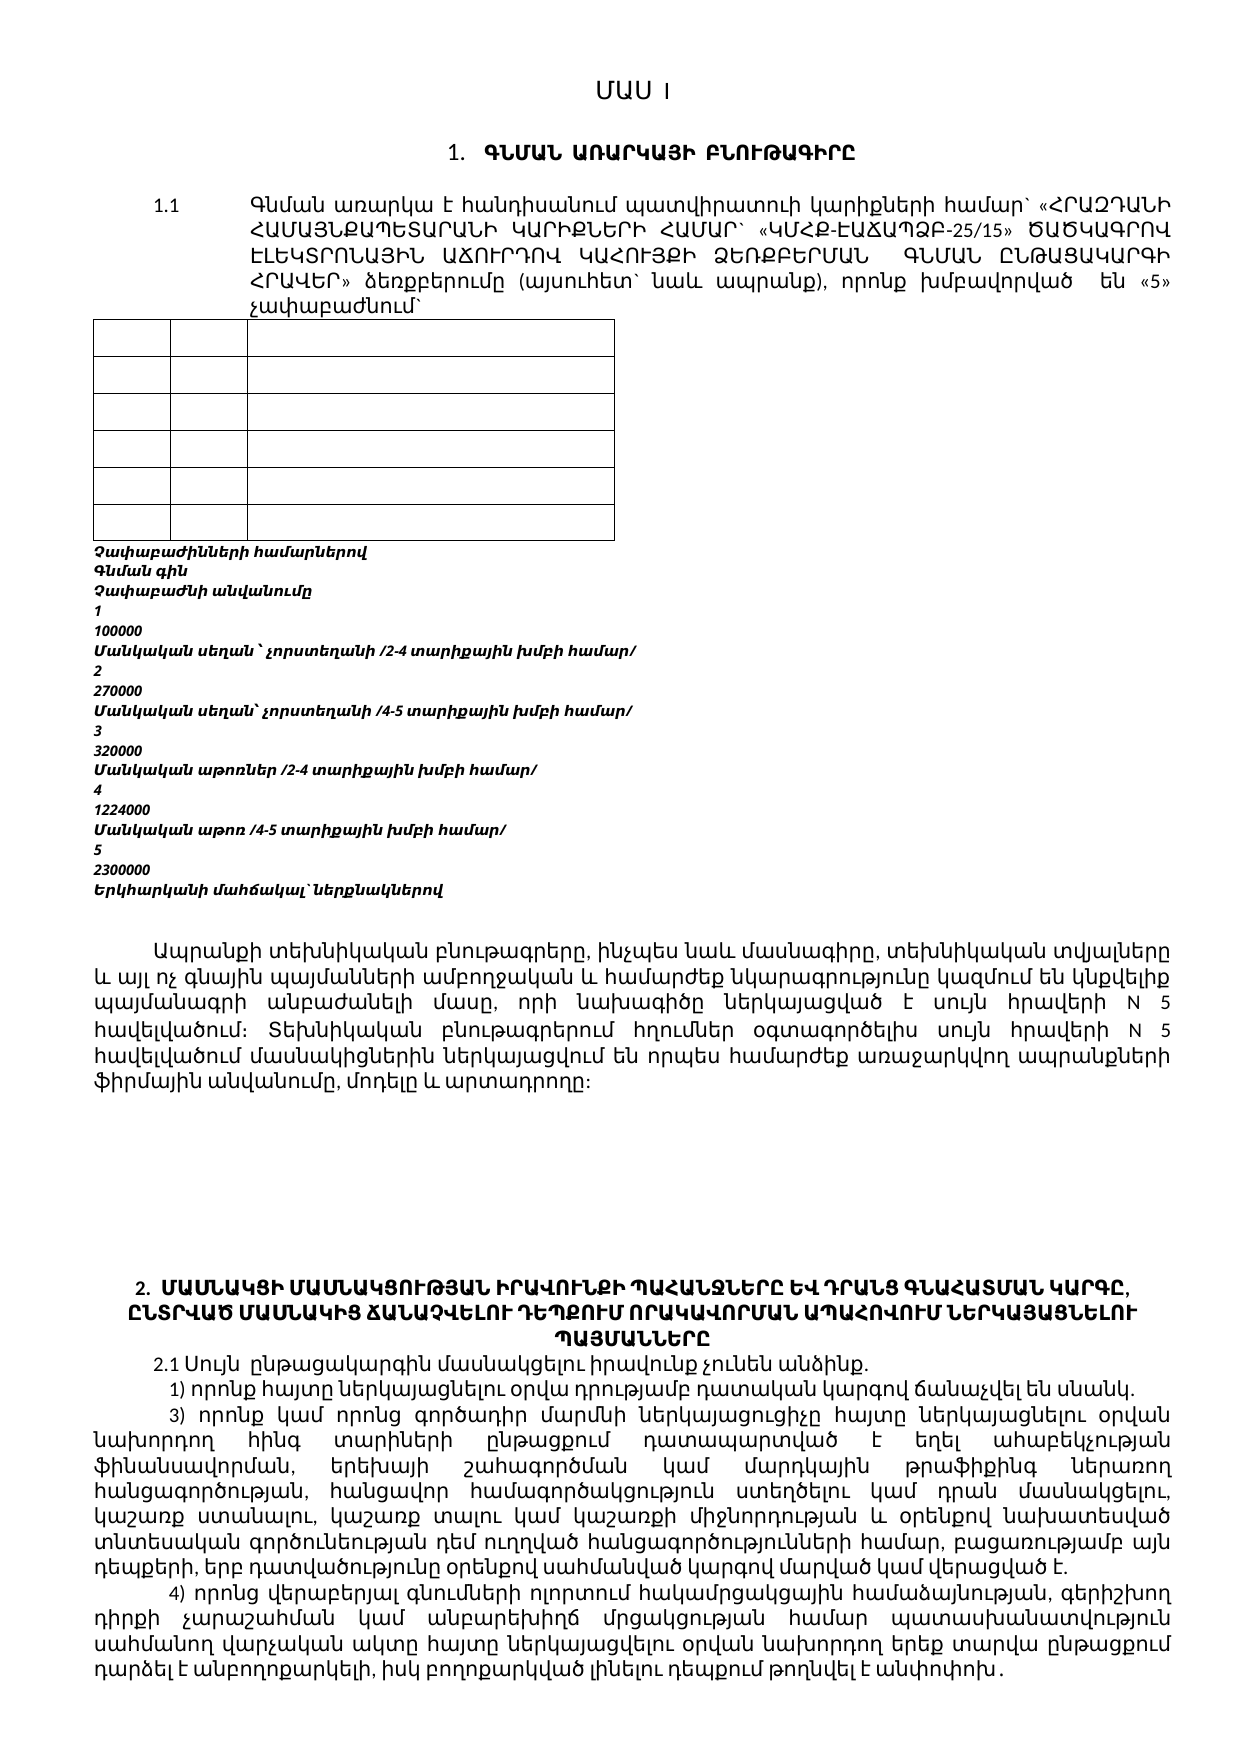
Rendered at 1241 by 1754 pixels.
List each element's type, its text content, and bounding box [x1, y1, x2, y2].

text 2. ՄԱՍՆԱԿՑԻ ՄԱՍՆԱԿՑՈՒԹՅԱՆ ԻՐԱՎՈՒՆՔԻ ՊԱՀԱՆՋՆԵՐԸ ԵՎ ԴՐԱՆՑ ԳՆԱՀԱՏՄԱՆ ԿԱՐԳԸ, ԸՆՏՐՎԱԾ ՄԱՍՆԱԿԻՑ ՃԱՆԱՉՎԵԼՈՒ ԴԵՊՔՈՒՄ ՈՐԱԿԱՎՈՐՄԱՆ ԱՊԱՀՈՎՈՒՄ ՆԵՐԿԱՅԱՑՆԵԼՈՒ ՊԱՅՄԱՆՆԵՐԸ [94, 1275, 1171, 1351]
text Ապրանքի տեխնիկական բնութագրերը, ինչպես նաև մասնագիրը, տեխնիկական տվյալները և այլ ոչ գնային պայմանների ամբողջական և համարժեք նկարագրությունը կազմում են կնքվելիք պայմանագրի անբաժանելի մասը, որի նախագիծը ներկայացված է սույն հրավերի N 5 հավելվածում։ Տեխնիկական բնութագրերում հղումներ օգտագործելիս սույն հրավերի N 5 հավելվածում մասնակիցներին ներկայացվում են որպես համարժեք առաջարկվող ապրանքների ֆիրմային անվանումը, մոդելը և արտադրողը: [94, 938, 1171, 1094]
text 2.1 Սույն ընթացակարգին մասնակցելու իրավունք չունեն անձինք. [94, 1351, 1171, 1377]
list ԳՆՄԱՆ ԱՌԱՐԿԱՅԻ ԲՆՈՒԹԱԳԻՐԸ [131, 136, 1171, 167]
subtitle Գնման առարկա է հանդիսանում պատվիրատուի կարիքների համար` «ՀՐԱԶԴԱՆԻ ՀԱՄԱՅՆՔԱՊԵՏԱՐԱՆԻ ԿԱՐԻՔՆԵՐԻ ՀԱՄԱՐ` «ԿՄՀՔ-ԷԱՃԱՊՁԲ-25/15» ԾԱԾԿԱԳՐՈՎ ԷԼԵԿՏՐՈՆԱՅԻՆ ԱՃՈՒՐԴՈՎ ԿԱՀՈՒՅՔԻ ՁԵՌՔԲԵՐՄԱՆ ԳՆՄԱՆ ԸՆԹԱՑԱԿԱՐԳԻ ՀՐԱՎԵՐ» ձեռքբերումը (այսուհետ` նաև ապրանք), որոնք խմբավորված են «5» չափաբաժնում` [153, 192, 1171, 319]
text 4) որոնց վերաբերյալ գնումների ոլորտում հակամրցակցային համաձայնության, գերիշխող դիրքի չարաշահման կամ անբարեխիղճ մրցակցության համար պատասխանատվություն սահմանող վարչական ակտը հայտը ներկայացվելու օրվան նախորդող երեք տարվա ընթացքում դարձել է անբողոքարկելի, իսկ բողոքարկված լինելու դեպքում թողնվել է անփոփոխ․ [94, 1580, 1171, 1682]
text ՄԱՍ I [94, 75, 1171, 106]
text 1) որոնք հայտը ներկայացնելու օրվա դրությամբ դատական կարգով ճանաչվել են սնանկ. [94, 1377, 1171, 1402]
text 3) որոնք կամ որոնց գործադիր մարմնի ներկայացուցիչը հայտը ներկայացնելու օրվան նախորդող հինգ տարիների ընթացքում դատապարտված է եղել ահաբեկչության ֆինանսավորման, երեխայի շահագործման կամ մարդկային թրաֆիքինգ ներառող հանցագործության, հանցավոր համագործակցություն ստեղծելու կամ դրան մասնակցելու, կաշառք ստանալու, կաշառք տալու կամ կաշառքի միջնորդության և օրենքով նախատեսված տնտեսական գործունեության դեմ ուղղված հանցագործությունների համար, բացառությամբ այն դեպքերի, երբ դատվածությունը օրենքով սահմանված կարգով մարված կամ վերացված է. [94, 1402, 1171, 1580]
